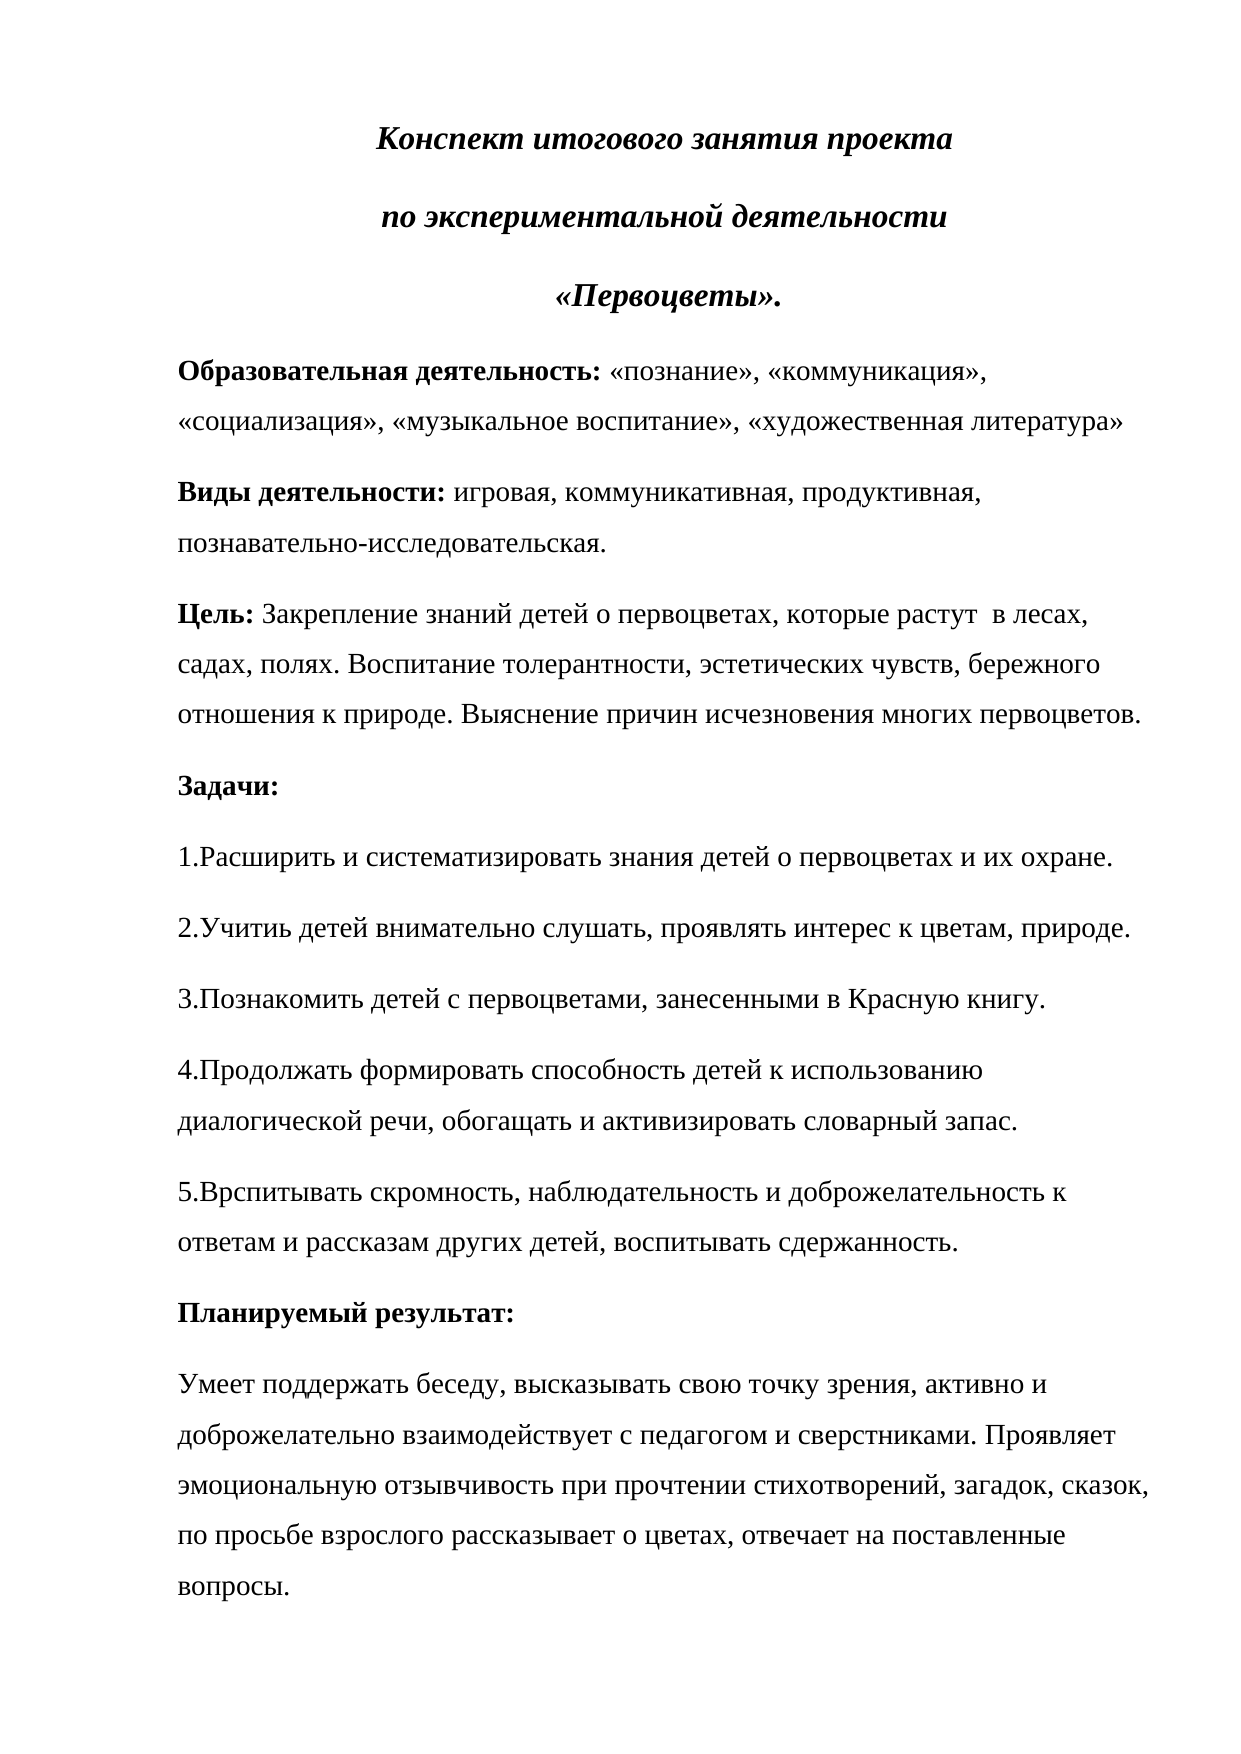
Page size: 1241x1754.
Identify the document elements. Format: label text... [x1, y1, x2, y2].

text Образовательная деятельность: «познание», «коммуникация», «социализация», «музыкальное воспитание», «художественная литература» [177, 353, 1152, 437]
text Планируемый результат: [177, 1295, 1152, 1329]
text Виды деятельности: игровая, коммуникативная, продуктивная, познавательно-исследовательская. [177, 474, 1152, 558]
text 2.Учитиь детей внимательно слушать, проявлять интерес к цветам, природе. [177, 910, 1152, 944]
text 3.Познакомить детей с первоцветами, занесенными в Красную книгу. [177, 981, 1152, 1015]
text «Первоцветы». [177, 275, 1152, 313]
text по экспериментальной деятельности [177, 196, 1152, 235]
text Задачи: [177, 768, 1152, 801]
text Конспект итогового занятия проекта [177, 118, 1152, 156]
text 4.Продолжать формировать способность детей к использованию диалогической речи, обогащать и активизировать словарный запас. [177, 1052, 1152, 1136]
text 1.Расширить и систематизировать знания детей о первоцветах и их охране. [177, 839, 1152, 872]
text Умеет поддержать беседу, высказывать свою точку зрения, активно и доброжелательно взаимодействует с педагогом и сверстниками. Проявляет эмоциональную отзывчивость при прочтении стихотворений, загадок, сказок, по просьбе взрослого рассказывает о цветах, отвечает на поставленные вопросы. [177, 1366, 1152, 1601]
text 5.Врспитывать скромность, наблюдательность и доброжелательность к ответам и рассказам других детей, воспитывать сдержанность. [177, 1174, 1152, 1258]
text Цель: Закрепление знаний детей о первоцветах, которые растут в лесах, садах, полях. Воспитание толерантности, эстетических чувств, бережного отношения к природе. Выяснение причин исчезновения многих первоцветов. [177, 596, 1152, 730]
